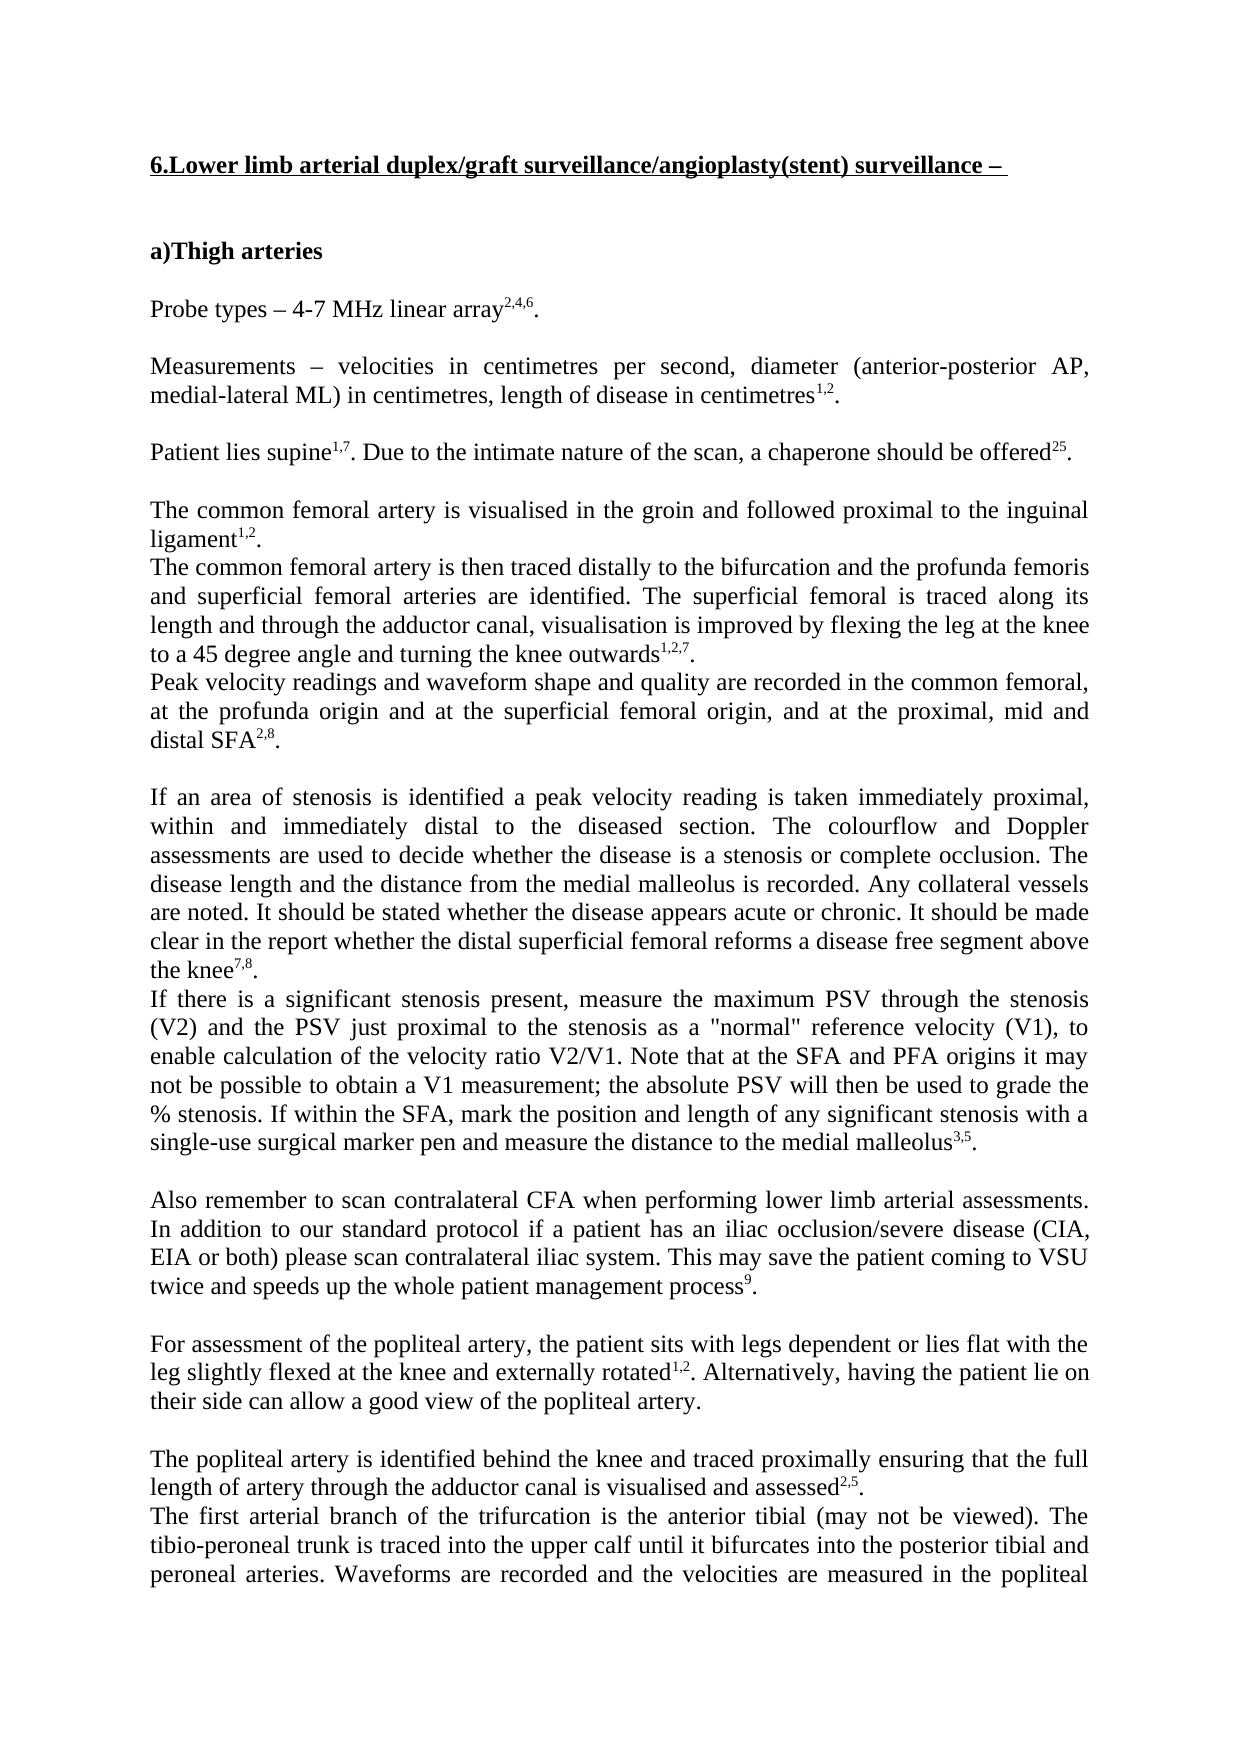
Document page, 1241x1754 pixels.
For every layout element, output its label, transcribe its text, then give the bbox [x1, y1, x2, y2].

text Peak velocity readings and waveform shape and quality are recorded in the common femoral, at the profunda origin and at the superficial femoral origin, and at the proximal, mid and distal SFA2,8. [150, 667, 1090, 754]
text If there is a significant stenosis present, measure the maximum PSV through the stenosis (V2) and the PSV just proximal to the stenosis as a "normal" reference velocity (V1), to enable calculation of the velocity ratio V2/V1. Note that at the SFA and PFA origins it may not be possible to obtain a V1 measurement; the absolute PSV will then be used to grade the % stenosis. If within the SFA, mark the position and length of any significant stenosis with a single-use surgical marker pen and measure the distance to the medial malleolus3,5. [150, 984, 1090, 1156]
text a)Thigh arteries [150, 236, 1090, 265]
text Also remember to scan contralateral CFA when performing lower limb arterial assessments. In addition to our standard protocol if a patient has an iliac occlusion/severe disease (CIA, EIA or both) please scan contralateral iliac system. This may save the patient coming to VSU twice and speeds up the whole patient management process9. [150, 1185, 1090, 1300]
text Patient lies supine1,7. Due to the intimate nature of the scan, a chaperone should be offered25. [150, 437, 1090, 466]
text 6.Lower limb arterial duplex/graft surveillance/angioplasty(stent) surveillance – [150, 150, 1090, 179]
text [150, 1501, 1090, 1587]
text Probe types – 4-7 MHz linear array2,4,6. [150, 294, 1090, 322]
text Measurements – velocities in centimetres per second, diameter (anterior-posterior AP, medial-lateral ML) in centimetres, length of disease in centimetres1,2. [150, 351, 1090, 409]
text If an area of stenosis is identified a peak velocity reading is taken immediately proximal, within and immediately distal to the diseased section. The colourflow and Doppler assessments are used to decide whether the disease is a stenosis or complete occlusion. The disease length and the distance from the medial malleolus is recorded. Any collateral vessels are noted. It should be stated whether the disease appears acute or chronic. It should be made clear in the report whether the distal superficial femoral reforms a disease free segment above the knee7,8. [150, 782, 1090, 984]
text For assessment of the popliteal artery, the patient sits with legs dependent or lies flat with the leg slightly flexed at the knee and externally rotated1,2. Alternatively, having the patient lie on their side can allow a good view of the popliteal artery. [150, 1329, 1090, 1415]
text The popliteal artery is identified behind the knee and traced proximally ensuring that the full length of artery through the adductor canal is visualised and assessed2,5. [150, 1444, 1090, 1501]
text The common femoral artery is then traced distally to the bifurcation and the profunda femoris and superficial femoral arteries are identified. The superficial femoral is traced along its length and through the adductor canal, visualisation is improved by flexing the leg at the knee to a 45 degree angle and turning the knee outwards1,2,7. [150, 552, 1090, 667]
text The common femoral artery is visualised in the groin and followed proximal to the inguinal ligament1,2. [150, 495, 1090, 552]
